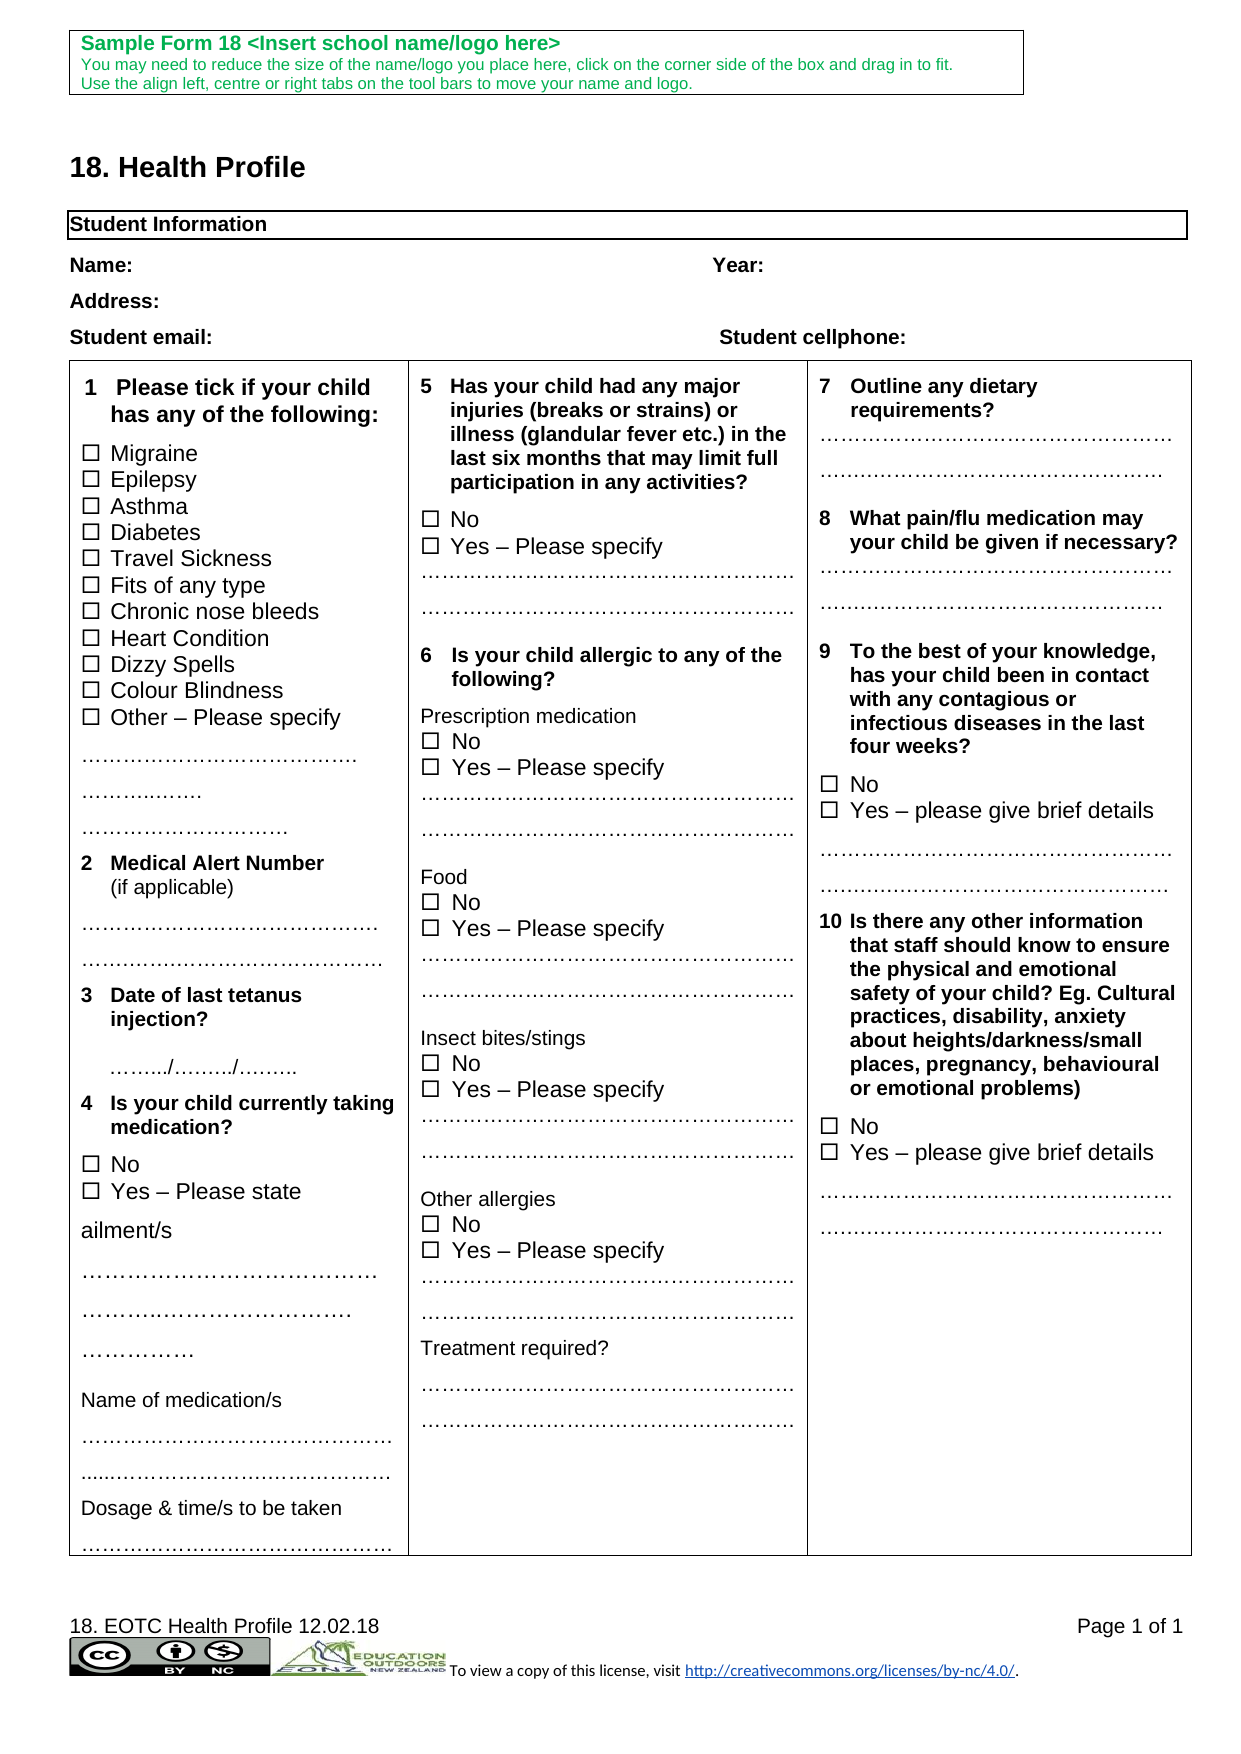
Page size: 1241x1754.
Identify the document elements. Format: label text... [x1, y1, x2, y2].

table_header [70, 361, 408, 1555]
text Student email: Student cellphone: [69, 324, 1240, 348]
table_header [808, 361, 1191, 1555]
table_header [409, 361, 807, 1555]
text Address: [69, 288, 1240, 312]
text 18. Health Profile [69, 150, 1240, 183]
picture [69, 1637, 446, 1676]
text Student Information [69, 212, 1186, 238]
text Name: Year: [69, 253, 1240, 277]
